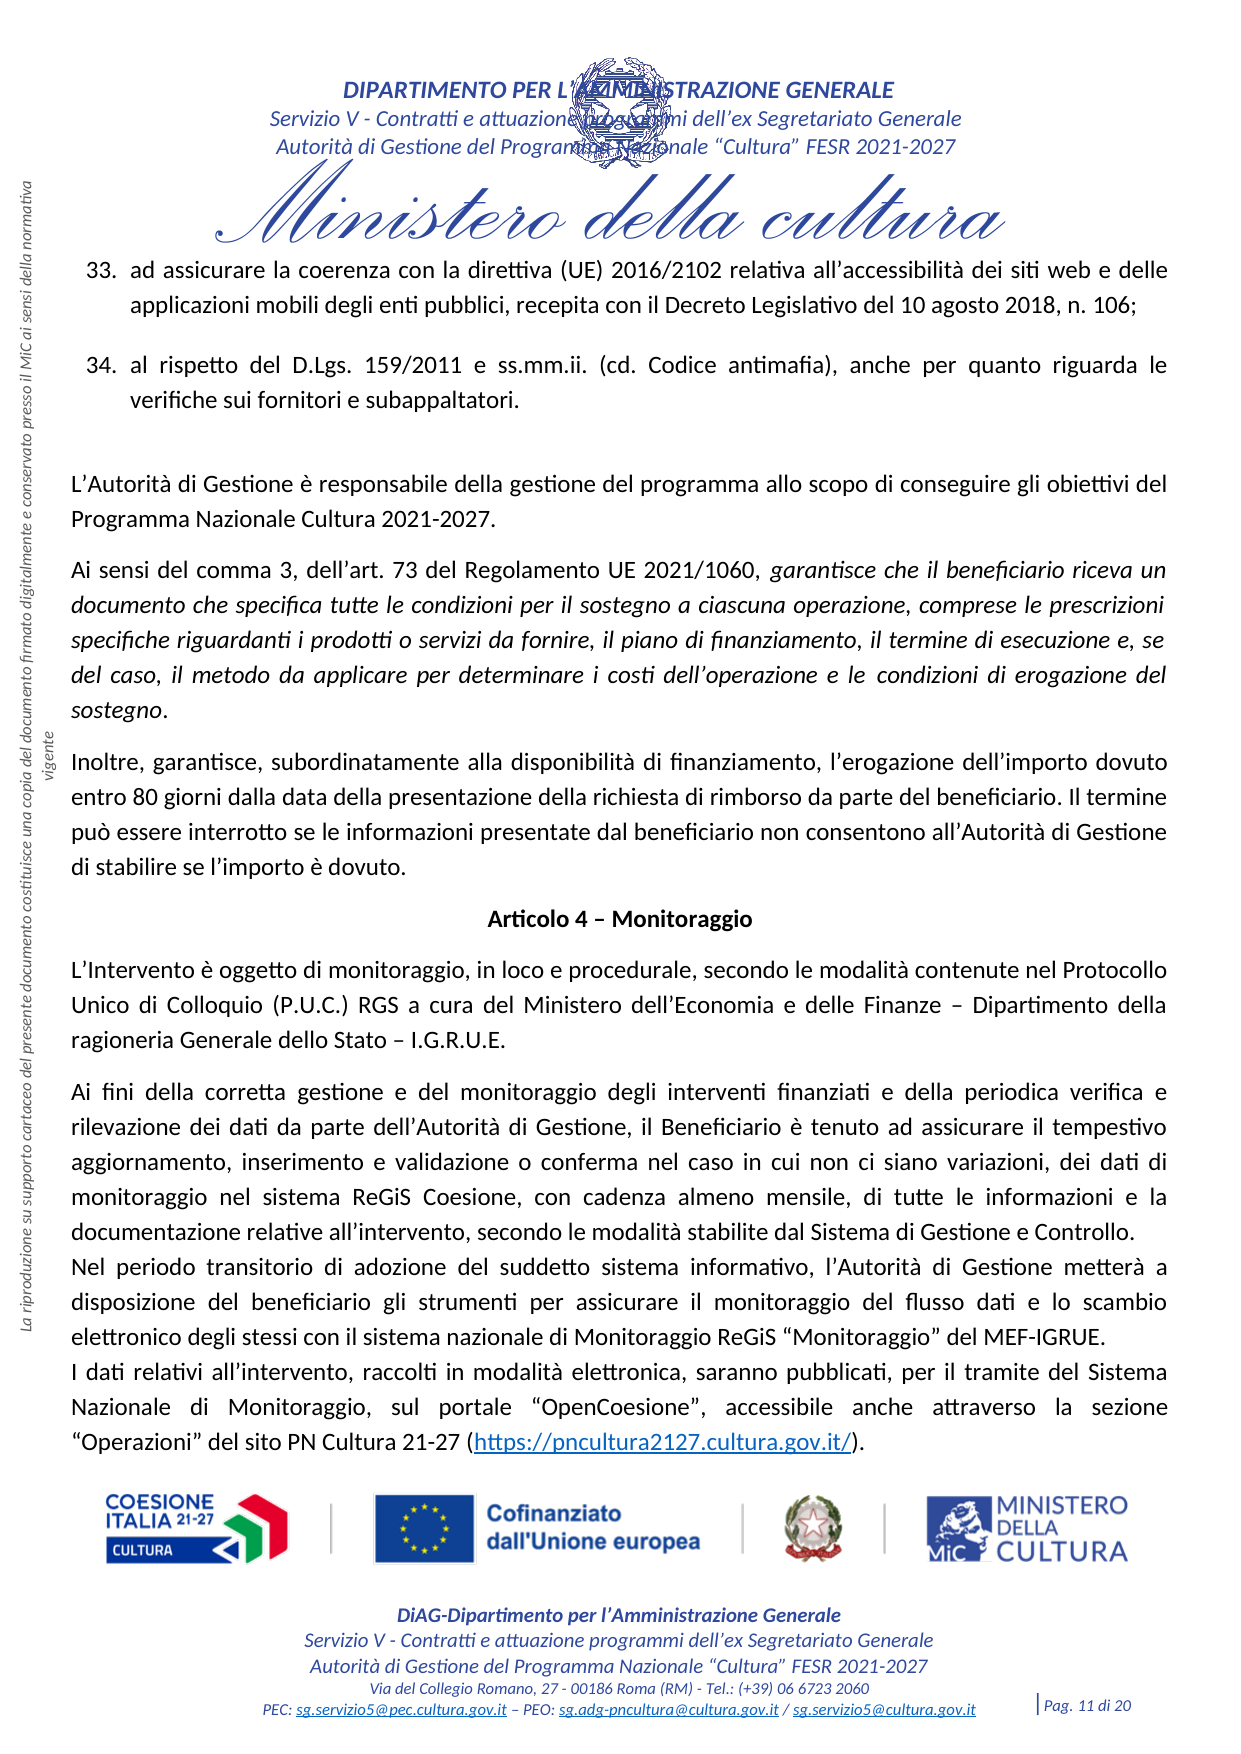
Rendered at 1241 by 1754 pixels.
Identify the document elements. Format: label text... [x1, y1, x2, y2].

picture [469, 144, 475, 153]
list al rispetto del D.Lgs. 159/2011 e ss.mm.ii. (cd. Codice antimafia), anche per quanto riguarda le verifiche sui fornitori e subappaltatori. [86, 349, 1169, 414]
text I dati relativi all’intervento, raccolti in modalità elettronica, saranno pubblicati, per il tramite del Sistema Nazionale di Monitoraggio, sul portale “OpenCoesione”, accessibile anche attraverso la sezione “Operazioni” del sito PN Cultura 21-27 (https://pncultura2127.cultura.gov.it/). [71, 1356, 1169, 1457]
text Nel periodo transitorio di adozione del suddetto sistema informativo, l’Autorità di Gestione metterà a disposizione del beneficiario gli strumenti per assicurare il monitoraggio del flusso dati e lo scambio elettronico degli stessi con il sistema nazionale di Monitoraggio ReGiS “Monitoraggio” del MEF-IGRUE. [71, 1251, 1169, 1352]
text Inoltre, garantisce, subordinatamente alla disponibilità di finanziamento, l’erogazione dell’importo dovuto entro 80 giorni dalla data della presentazione della richiesta di rimborso da parte del beneficiario. Il termine può essere interrotto se le informazioni presentate dal beneficiario non consentono all’Autorità di Gestione di stabilire se l’importo è dovuto. [71, 746, 1169, 882]
picture [206, 52, 1034, 196]
text L’Intervento è oggetto di monitoraggio, in loco e procedurale, secondo le modalità contenute nel Protocollo Unico di Colloquio (P.U.C.) RGS a cura del Ministero dell’Economia e delle Finanze – Dipartimento della ragioneria Generale dello Stato – I.G.R.U.E. [71, 954, 1169, 1055]
text L’Autorità di Gestione è responsabile della gestione del programma allo scopo di conseguire gli obiettivi del Programma Nazionale Cultura 2021-2027. [71, 468, 1169, 533]
picture [869, 141, 876, 153]
text Articolo 4 – Monitoraggio [71, 903, 1169, 933]
text Ai sensi del comma 3, dell’art. 73 del Regolamento UE 2021/1060, garantisce che il beneficiario riceva un documento che specifica tutte le condizioni per il sostegno a ciascuna operazione, comprese le prescrizioni specifiche riguardanti i prodotti o servizi da fornire, il piano di finanziamento, il termine di esecuzione e, se del caso, il metodo da applicare per determinare i costi dell’operazione e le condizioni di erogazione del sostegno. [71, 554, 1169, 725]
list ad assicurare la coerenza con la direttiva (UE) 2016/2102 relativa all’accessibilità dei siti web e delle applicazioni mobili degli enti pubblici, recepita con il Decreto Legislativo del 10 agosto 2018, n. 106; [86, 196, 1169, 319]
picture [280, 141, 285, 149]
picture [923, 141, 930, 153]
text Ai fini della corretta gestione e del monitoraggio degli interventi finanziati e della periodica verifica e rilevazione dei dati da parte dell’Autorità di Gestione, il Beneficiario è tenuto ad assicurare il tempestivo aggiornamento, inserimento e validazione o conferma nel caso in cui non ci siano variazioni, dei dati di monitoraggio nel sistema ReGiS Coesione, con cadenza almeno mensile, di tutte le informazioni e la documentazione relative all’intervento, secondo le modalità stabilite dal Sistema di Gestione e Controllo. [71, 1076, 1169, 1247]
picture [70, 1477, 1164, 1584]
picture [361, 144, 367, 153]
